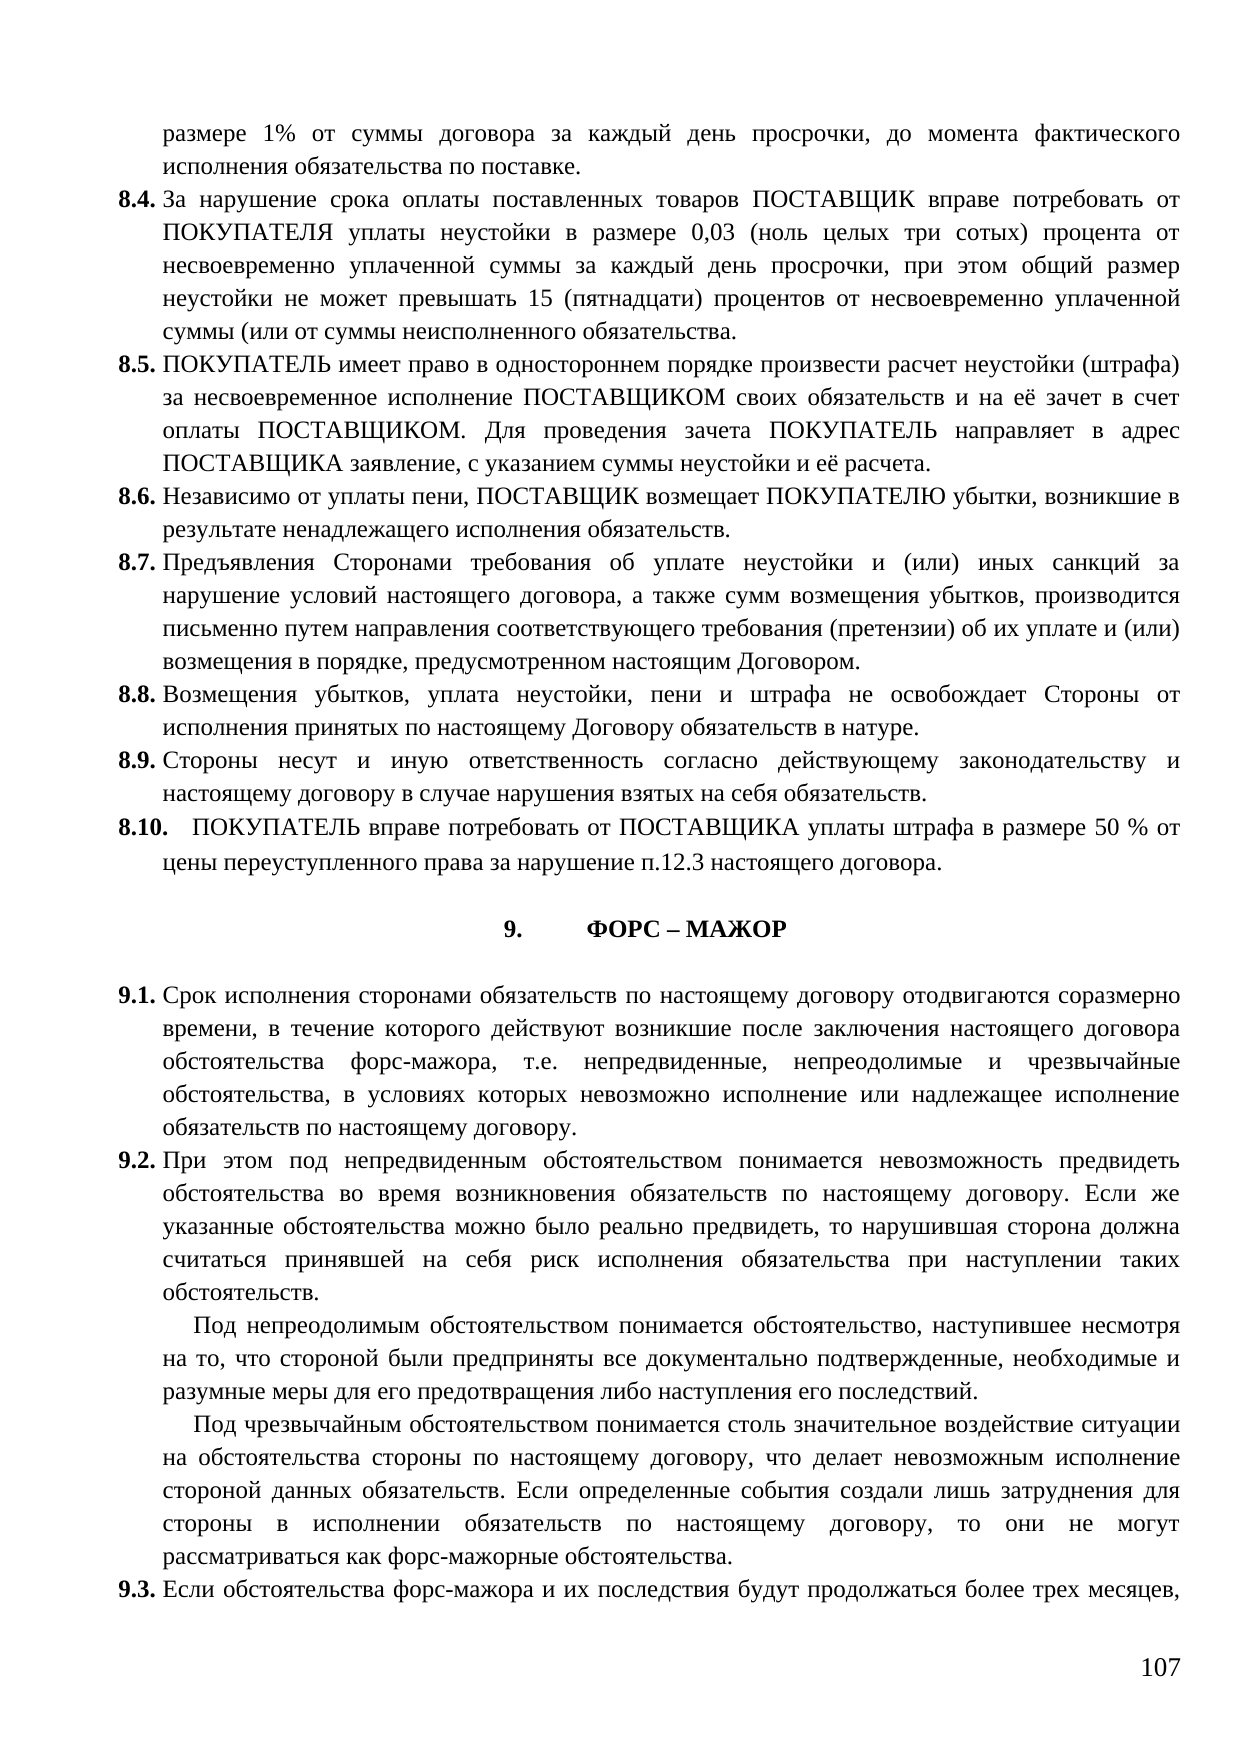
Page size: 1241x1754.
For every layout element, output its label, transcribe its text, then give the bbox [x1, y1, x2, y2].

text Под непреодолимым обстоятельством понимается обстоятельство, наступившее несмотря на то, что стороной были предприняты все документально подтвержденные, необходимые и разумные меры для его предотвращения либо наступления его последствий. [162, 1310, 1181, 1405]
list ПОКУПАТЕЛЬ вправе потребовать от ПОСТАВЩИКА уплаты штрафа в размере 50 % от цены переуступленного права за нарушение п.12.3 настоящего договора. [118, 812, 1181, 876]
list Независимо от уплаты пени, ПОСТАВЩИК возмещает ПОКУПАТЕЛЮ убытки, возникшие в результате ненадлежащего исполнения обязательств. [118, 481, 1181, 543]
list Срок исполнения сторонами обязательств по настоящему договору отодвигаются соразмерно времени, в течение которого действуют возникшие после заключения настоящего договора обстоятельства форс-мажора, т.е. непредвиденные, непреодолимые и чрезвычайные обстоятельства, в условиях которых невозможно исполнение или надлежащее исполнение обязательств по настоящему договору. [118, 980, 1181, 1141]
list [118, 118, 1181, 180]
list Стороны несут и иную ответственность согласно действующему законодательству и настоящему договору в случае нарушения взятых на себя обязательств. [118, 746, 1181, 807]
list ФОРС – МАЖОР [109, 914, 1181, 942]
list ПОКУПАТЕЛЬ имеет право в одностороннем порядке произвести расчет неустойки (штрафа) за несвоевременное исполнение ПОСТАВЩИКОМ своих обязательств и на её зачет в счет оплаты ПОСТАВЩИКОМ. Для проведения зачета ПОКУПАТЕЛЬ направляет в адрес ПОСТАВЩИКА заявление, с указанием суммы неустойки и её расчета. [118, 349, 1181, 477]
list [118, 1574, 1181, 1603]
list Возмещения убытков, уплата неустойки, пени и штрафа не освобождает Стороны от исполнения принятых по настоящему Договору обязательств в натуре. [118, 679, 1181, 741]
text Под чрезвычайным обстоятельством понимается столь значительное воздействие ситуации на обстоятельства стороны по настоящему договору, что делает невозможным исполнение стороной данных обязательств. Если определенные события создали лишь затруднения для стороны в исполнении обязательств по настоящему договору, то они не могут рассматриваться как форс-мажорные обстоятельства. [162, 1409, 1181, 1570]
list За нарушение срока оплаты поставленных товаров ПОСТАВЩИК вправе потребовать от ПОКУПАТЕЛЯ уплаты неустойки в размере 0,03 (ноль целых три сотых) процента от несвоевременно уплаченной суммы за каждый день просрочки, при этом общий размер неустойки не может превышать 15 (пятнадцати) процентов от несвоевременно уплаченной суммы (или от суммы неисполненного обязательства. [118, 184, 1181, 345]
list При этом под непредвиденным обстоятельством понимается невозможность предвидеть обстоятельства во время возникновения обязательств по настоящему договору. Если же указанные обстоятельства можно было реально предвидеть, то нарушившая сторона должна считаться принявшей на себя риск исполнения обязательства при наступлении таких обстоятельств. [118, 1145, 1181, 1306]
list Предъявления Сторонами требования об уплате неустойки и (или) иных санкций за нарушение условий настоящего договора, а также сумм возмещения убытков, производится письменно путем направления соответствующего требования (претензии) об их уплате и (или) возмещения в порядке, предусмотренном настоящим Договором. [118, 547, 1181, 675]
